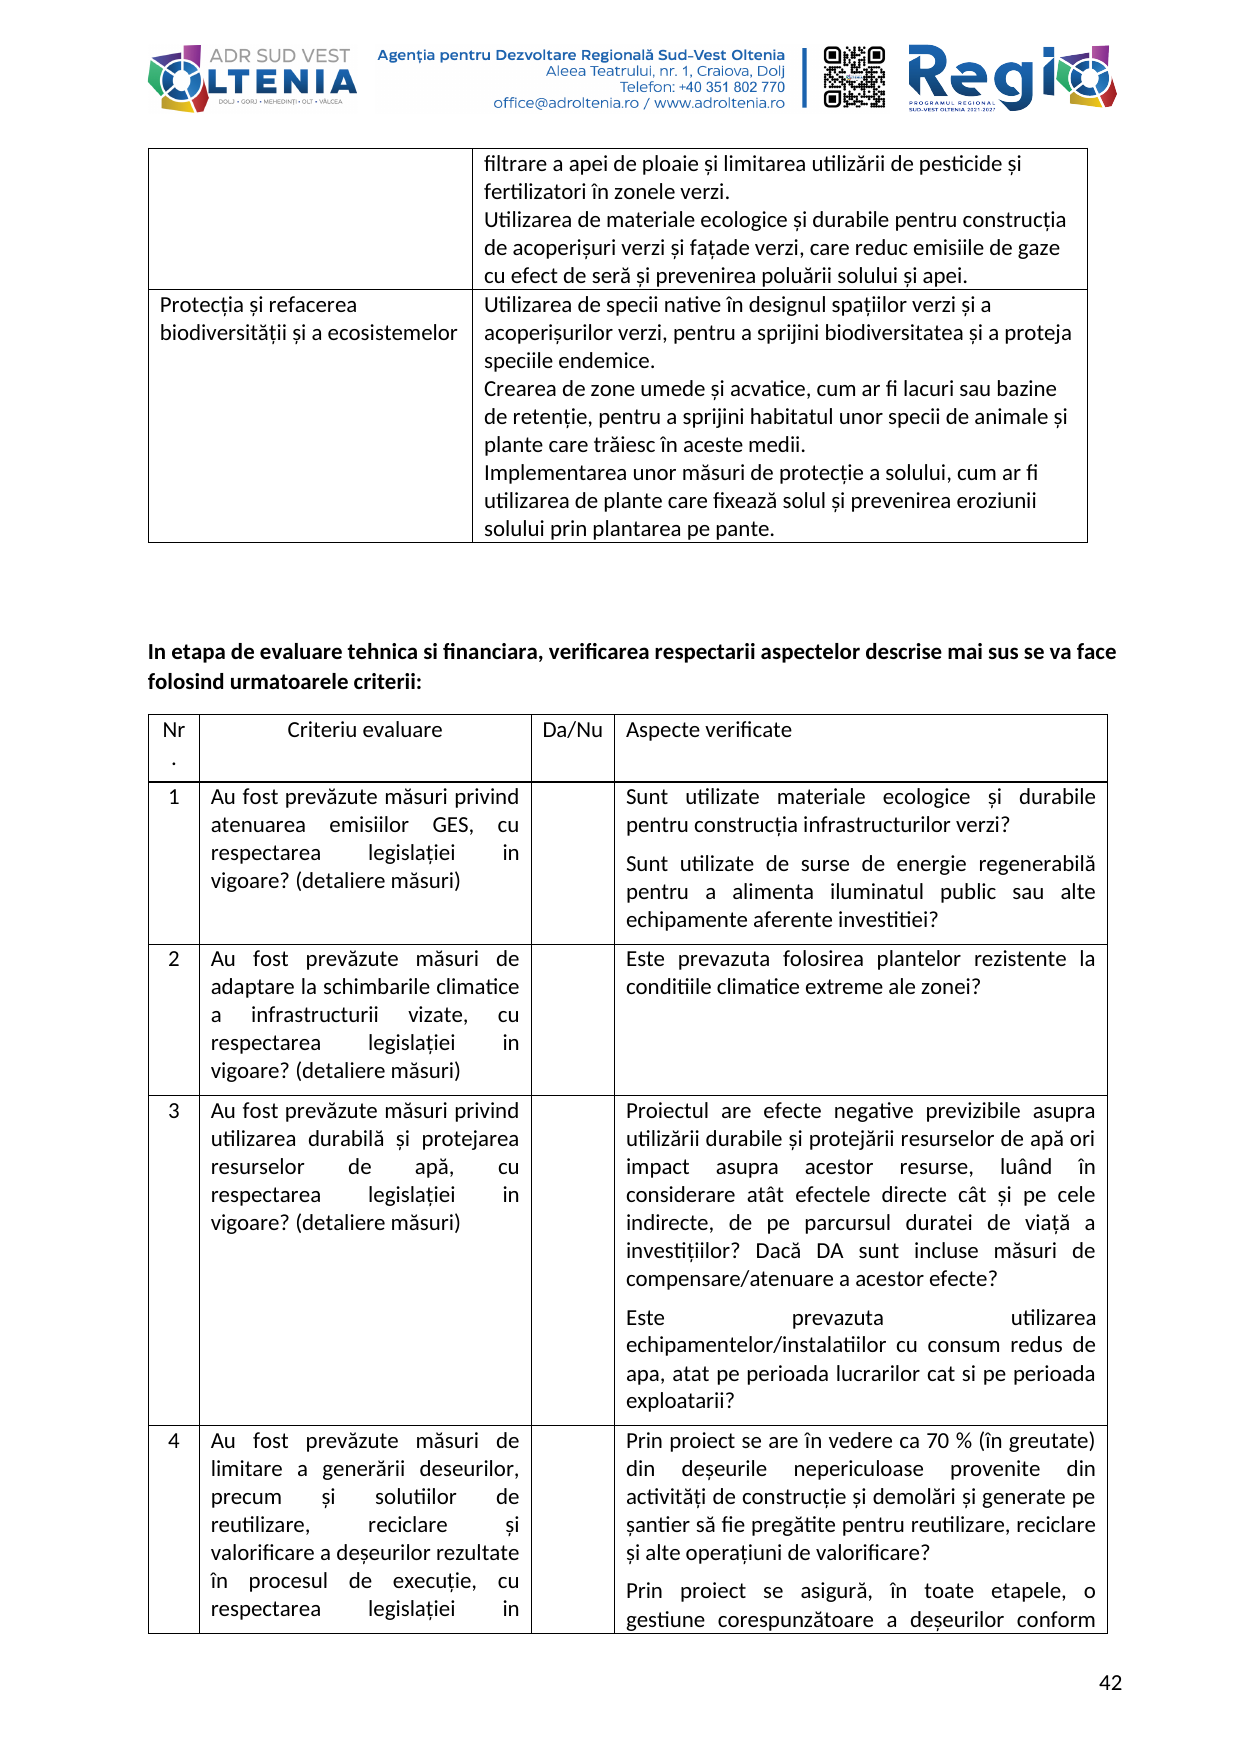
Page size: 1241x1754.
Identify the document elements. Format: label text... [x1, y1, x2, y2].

table_cell [532, 945, 614, 1095]
table_cell Protecția și refacerea biodiversității și a ecosistemelor [149, 290, 472, 542]
table_cell Sunt utilizate materiale ecologice și durabile pentru construcția infrastructurilor verzi? Sunt utilizate de surse de energie regenerabilă pentru a alimenta iluminatul public sau alte echipamente aferente investitiei? [615, 783, 1107, 943]
picture [147, 44, 358, 114]
table_cell Au fost prevăzute măsuri privind atenuarea emisiilor GES, cu respectarea legislației in vigoare? (detaliere măsuri) [200, 783, 531, 943]
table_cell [473, 149, 1087, 289]
table_cell [532, 783, 614, 943]
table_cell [200, 1426, 531, 1633]
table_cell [149, 149, 472, 289]
table_cell Utilizarea de specii native în designul spațiilor verzi și a acoperișurilor verzi, pentru a sprijini biodiversitatea și a proteja speciile endemice. Crearea de zone umede și acvatice, cum ar fi lacuri sau bazine de retenție, pentru a sprijini habitatul unor specii de animale și plante care trăiesc în aceste medii. Implementarea unor măsuri de protecție a solului, cum ar fi utilizarea de plante care fixează solul și prevenirea eroziunii solului prin plantarea pe pante. [473, 290, 1087, 542]
table_cell Au fost prevăzute măsuri privind utilizarea durabilă și protejarea resurselor de apă, cu respectarea legislației in vigoare? (detaliere măsuri) [200, 1096, 531, 1425]
table_cell 2 [149, 945, 199, 1095]
table_cell Proiectul are efecte negative previzibile asupra utilizării durabile și protejării resurselor de apă ori impact asupra acestor resurse, luând în considerare atât efectele directe cât și pe cele indirecte, de pe parcursul duratei de viață a investițiilor? Dacă DA sunt incluse măsuri de compensare/atenuare a acestor efecte? Este prevazuta utilizarea echipamentelor/instalatiilor cu consum redus de apa, atat pe perioada lucrarilor cat si pe perioada exploatarii? [615, 1096, 1107, 1425]
table_cell Au fost prevăzute măsuri de adaptare la schimbarile climatice a infrastructurii vizate, cu respectarea legislației in vigoare? (detaliere măsuri) [200, 945, 531, 1095]
picture [375, 44, 890, 114]
table_header Criteriu evaluare [200, 715, 531, 781]
table_header Da/Nu [532, 715, 614, 781]
table_cell [532, 1096, 614, 1425]
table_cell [615, 1426, 1107, 1633]
table_cell [532, 1426, 614, 1633]
table_cell 3 [149, 1096, 199, 1425]
table_cell Este prevazuta folosirea plantelor rezistente la conditiile climatice extreme ale zonei? [615, 945, 1107, 1095]
table_cell 1 [149, 783, 199, 943]
table_cell 4 [149, 1426, 199, 1633]
picture [907, 44, 1118, 114]
text In etapa de evaluare tehnica si financiara, verificarea respectarii aspectelor descrise mai sus se va face folosind urmatoarele criterii: [148, 637, 1122, 695]
table_header Aspecte verificate [615, 715, 1107, 781]
table_header Nr. [149, 715, 199, 781]
